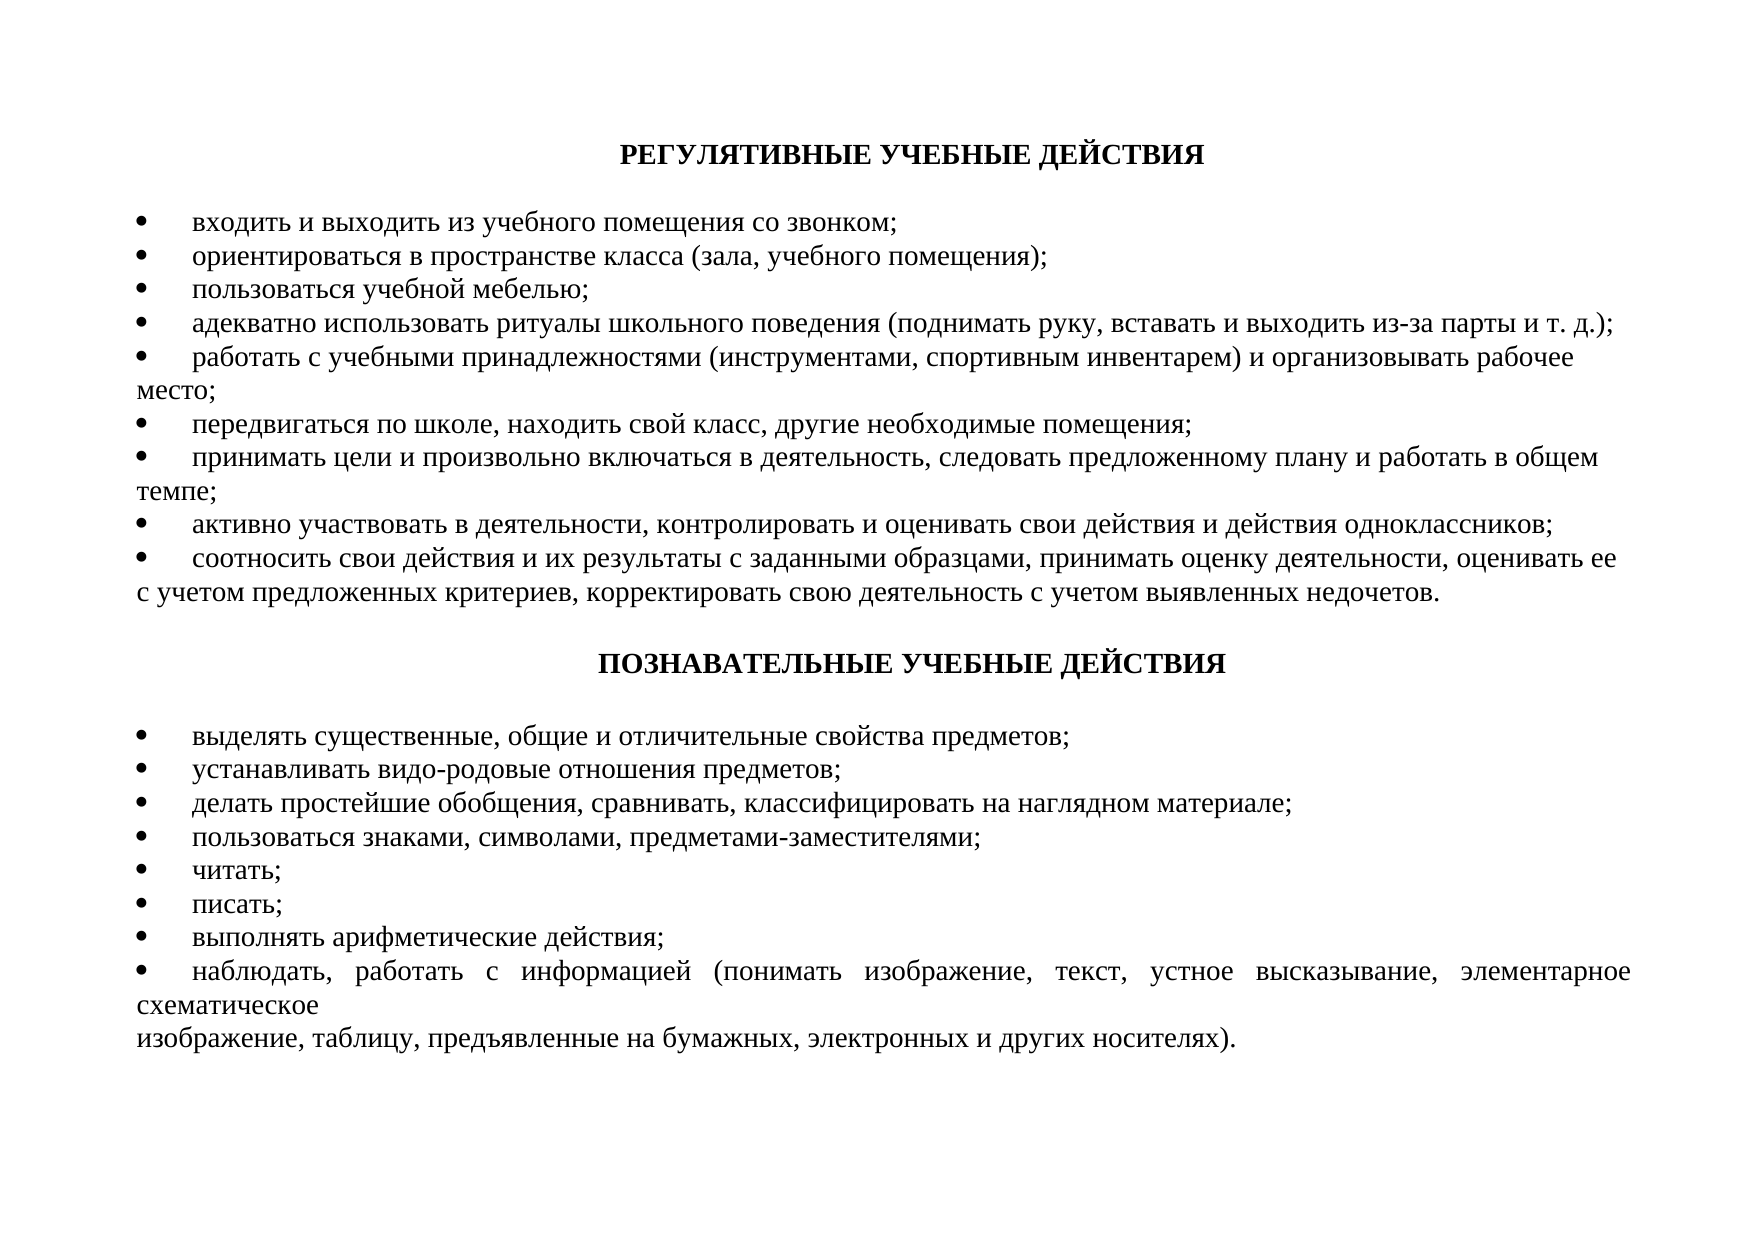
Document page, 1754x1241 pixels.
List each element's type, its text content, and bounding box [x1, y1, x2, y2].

list ориентироваться в пространстве класса (зала, учебного помещения); [136, 238, 1632, 271]
text ПОЗНАВАТЕЛЬНЫЕ УЧЕБНЫЕ ДЕЙСТВИЯ [118, 646, 1632, 679]
list пользоваться учебной мебелью; [136, 271, 1632, 305]
list адекватно использовать ритуалы школьного поведения (поднимать руку, вставать и выходить из-за парты и т. д.); [136, 305, 1632, 339]
list выполнять арифметические действия; [136, 919, 1632, 953]
list наблюдать, работать с информацией (понимать изображение, текст, устное высказывание, элементарное схематическое [136, 953, 1632, 1020]
list устанавливать видо-родовые отношения предметов; [136, 751, 1632, 785]
list принимать цели и произвольно включаться в деятельность, следовать предложенному плану и работать в общем темпе; [136, 439, 1632, 507]
list входить и выходить из учебного помещения со звонком; [136, 204, 1632, 238]
list выделять существенные, общие и отличительные свойства предметов; [136, 718, 1632, 751]
text изображение, таблицу, предъявленные на бумажных, электронных и других носителях). [136, 1020, 1632, 1054]
list пользоваться знаками, символами, предметами-заместителями; [136, 819, 1632, 852]
list делать простейшие обобщения, сравнивать, классифицировать на наглядном материале; [136, 785, 1632, 819]
list работать с учебными принадлежностями (инструментами, спортивным инвентарем) и организовывать рабочее место; [136, 339, 1632, 406]
list соотносить свои действия и их результаты с заданными образцами, принимать оценку деятельности, оценивать ее с учетом предложенных критериев, корректировать свою деятельность с учетом выявленных недочетов. [136, 540, 1632, 607]
text РЕГУЛЯТИВНЫЕ УЧЕБНЫЕ ДЕЙСТВИЯ [118, 137, 1632, 171]
list писать; [136, 886, 1632, 919]
list читать; [136, 852, 1632, 886]
list передвигаться по школе, находить свой класс, другие необходимые помещения; [136, 406, 1632, 439]
list активно участвовать в деятельности, контролировать и оценивать свои действия и действия одноклассников; [136, 507, 1632, 540]
